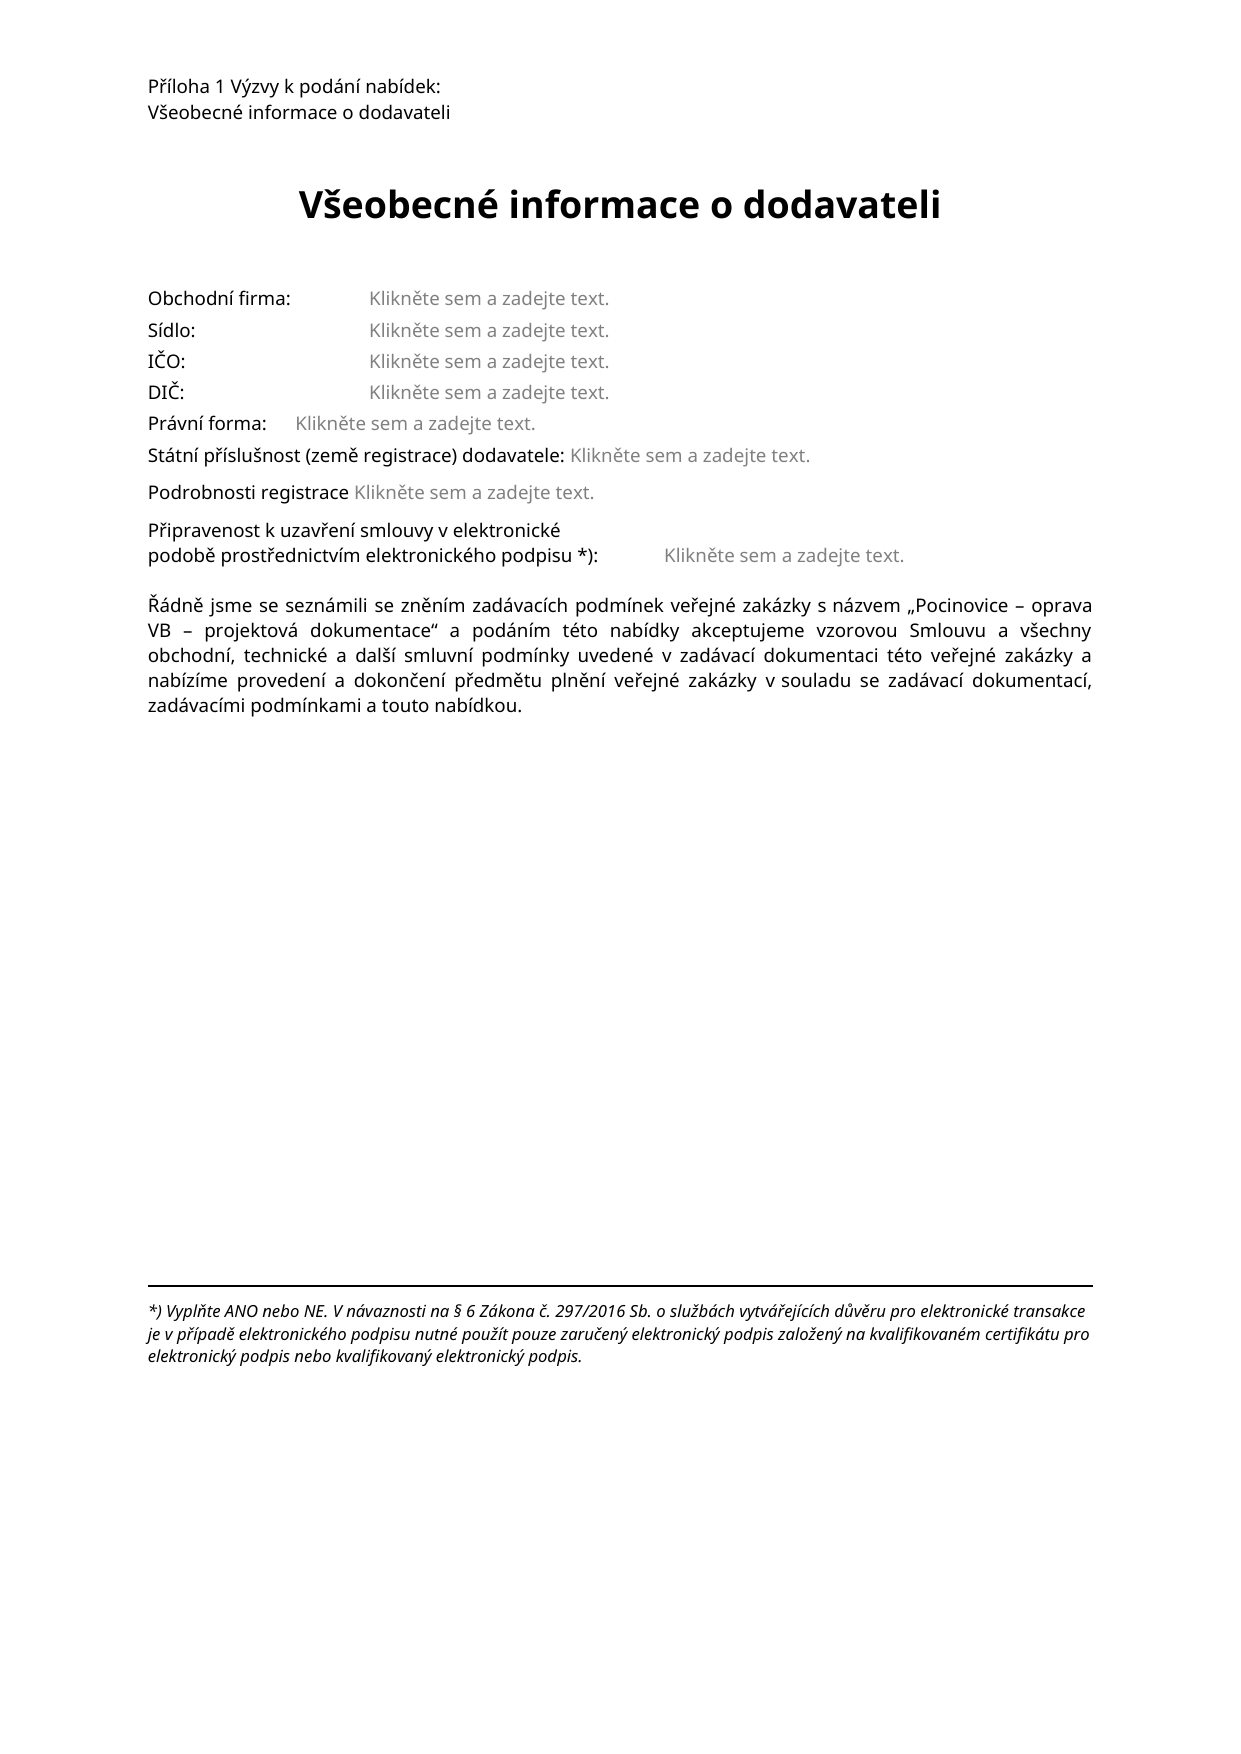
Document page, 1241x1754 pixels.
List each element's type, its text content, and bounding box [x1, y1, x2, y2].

text podobě prostřednictvím elektronického podpisu *): [148, 542, 1093, 567]
text Obchodní firma: [148, 286, 1093, 311]
text DIČ: [148, 379, 1093, 404]
text Řádně jsme se seznámili se zněním zadávacích podmínek veřejné zakázky s názvem „Pocinovice – oprava VB – projektová dokumentace“ a podáním této nabídky akceptujeme vzorovou Smlouvu a všechny obchodní, technické a další smluvní podmínky uvedené v zadávací dokumentaci této veřejné zakázky a nabízíme provedení a dokončení předmětu plnění veřejné zakázky v souladu se zadávací dokumentací, zadávacími podmínkami a touto nabídkou. [148, 592, 1093, 717]
text *) Vyplňte ANO nebo NE. V návaznosti na § 6 Zákona č. 297/2016 Sb. o službách vytvářejících důvěru pro elektronické transakce je v případě elektronického podpisu nutné použít pouze zaručený elektronický podpis založený na kvalifikovaném certifikátu pro elektronický podpis nebo kvalifikovaný elektronický podpis. [148, 1299, 1093, 1368]
text Sídlo: [148, 317, 1093, 342]
text Připravenost k uzavření smlouvy v elektronické [148, 517, 1093, 542]
text Právní forma: [148, 411, 1093, 436]
text Státní příslušnost (země registrace) dodavatele: [148, 442, 1093, 467]
text Podrobnosti registrace [148, 479, 1093, 504]
title Všeobecné informace o dodavateli [148, 178, 1093, 229]
text IČO: [148, 348, 1093, 373]
